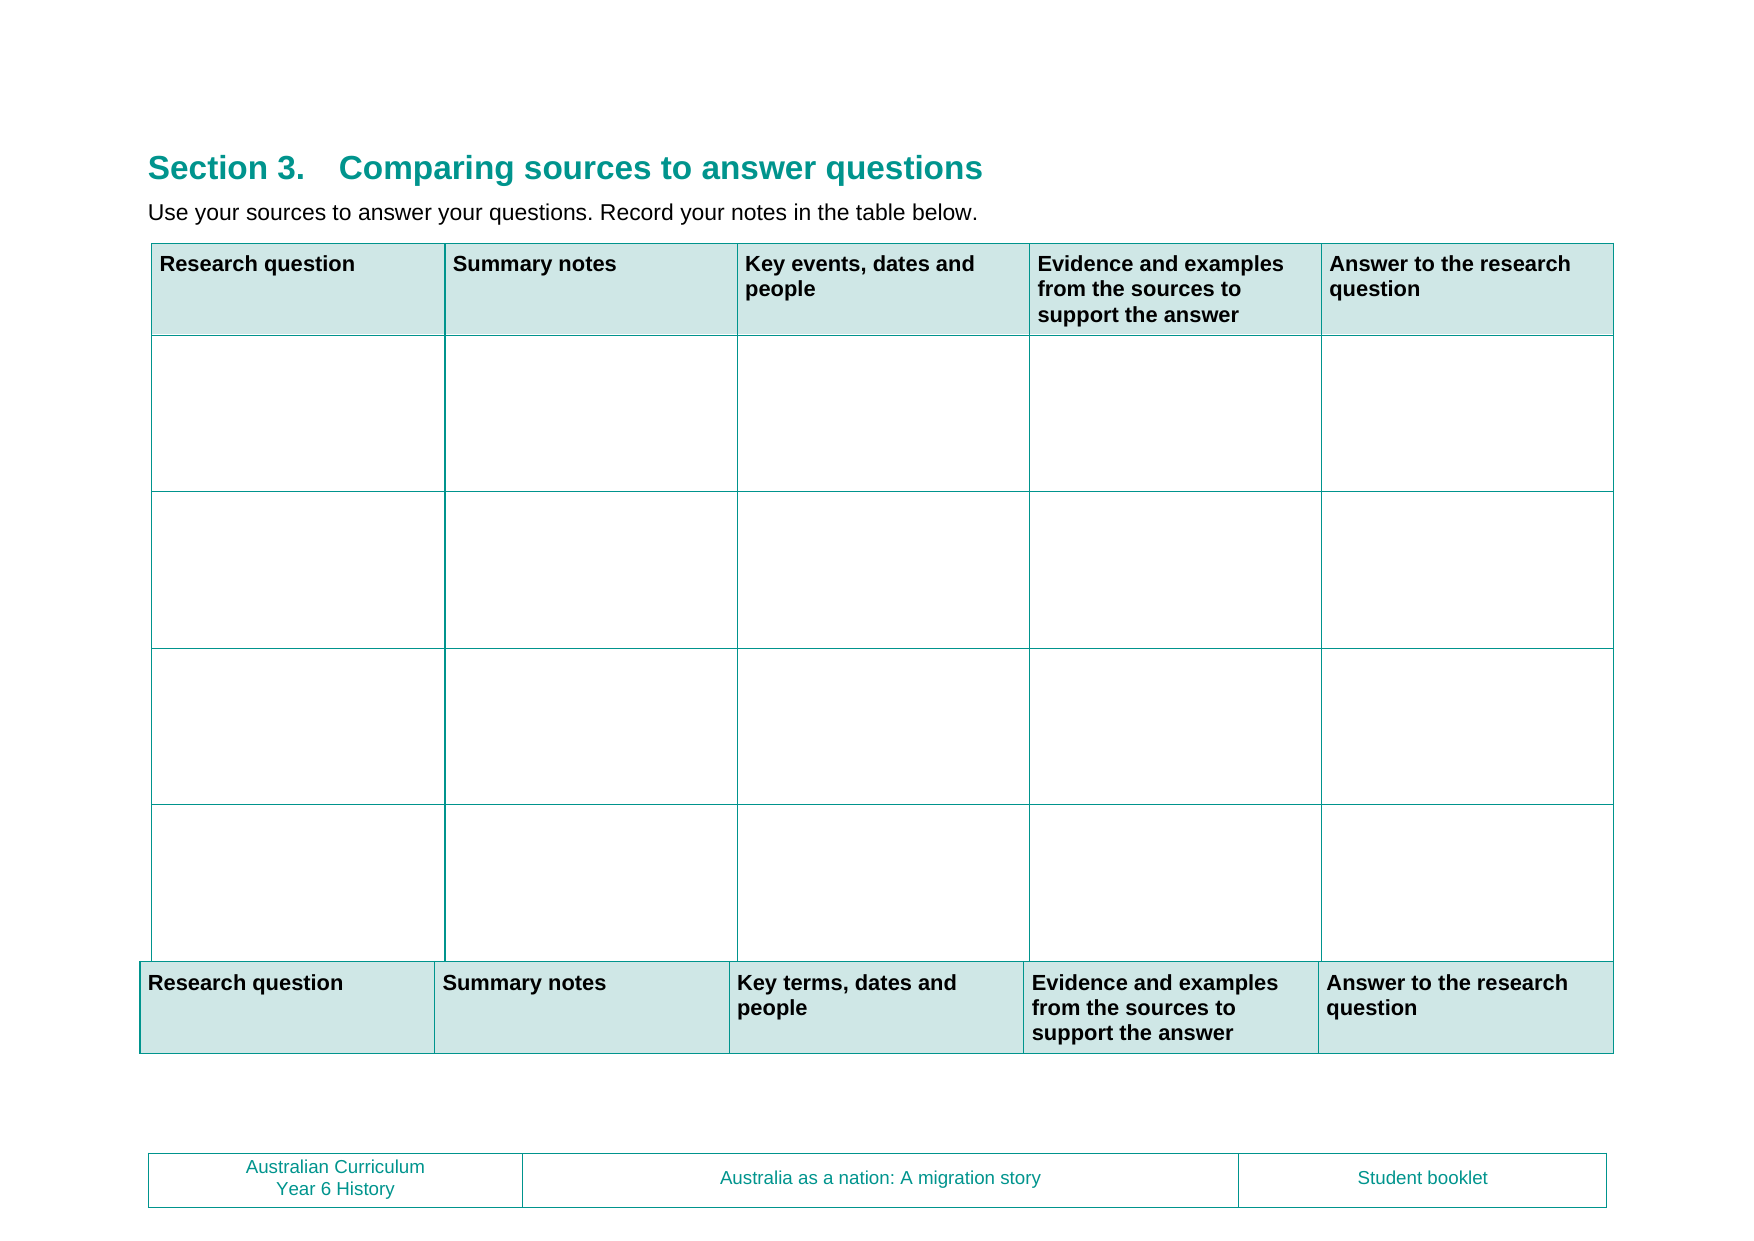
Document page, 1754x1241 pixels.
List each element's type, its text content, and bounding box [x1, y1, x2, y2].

table_header Research question [152, 244, 444, 334]
table_header Key events, dates and people [738, 244, 1029, 334]
subtitle Section 3. Comparing sources to answer questions [148, 148, 1636, 186]
table_cell [1322, 649, 1613, 804]
table_cell [152, 805, 444, 961]
table_cell [446, 336, 737, 491]
table_cell [1030, 649, 1321, 804]
table_cell [1322, 805, 1613, 961]
table_cell [1322, 492, 1613, 648]
table_header Evidence and examples from the sources to support the answer [1030, 244, 1321, 334]
table_cell Research question [141, 962, 434, 1053]
table_cell [738, 805, 1029, 961]
table_cell Answer to the research question [1319, 962, 1613, 1053]
text Use your sources to answer your questions. Record your notes in the table below. [148, 199, 1636, 226]
table_cell [1030, 336, 1321, 491]
table_cell [446, 649, 737, 804]
table_cell Evidence and examples from the sources to support the answer [1024, 962, 1318, 1053]
table_header Summary notes [446, 244, 737, 334]
table_cell [152, 492, 444, 648]
table_cell [738, 336, 1029, 491]
table_cell [1322, 336, 1613, 491]
table_cell [152, 649, 444, 804]
table_cell Summary notes [435, 962, 729, 1053]
table_cell [738, 649, 1029, 804]
table_cell [446, 805, 737, 961]
table_cell Key terms, dates and people [730, 962, 1023, 1053]
table_cell [738, 492, 1029, 648]
table_header Answer to the research question [1322, 244, 1613, 334]
table_cell [446, 492, 737, 648]
table_cell [1030, 492, 1321, 648]
table_cell [152, 336, 444, 491]
table_cell [1030, 805, 1321, 961]
